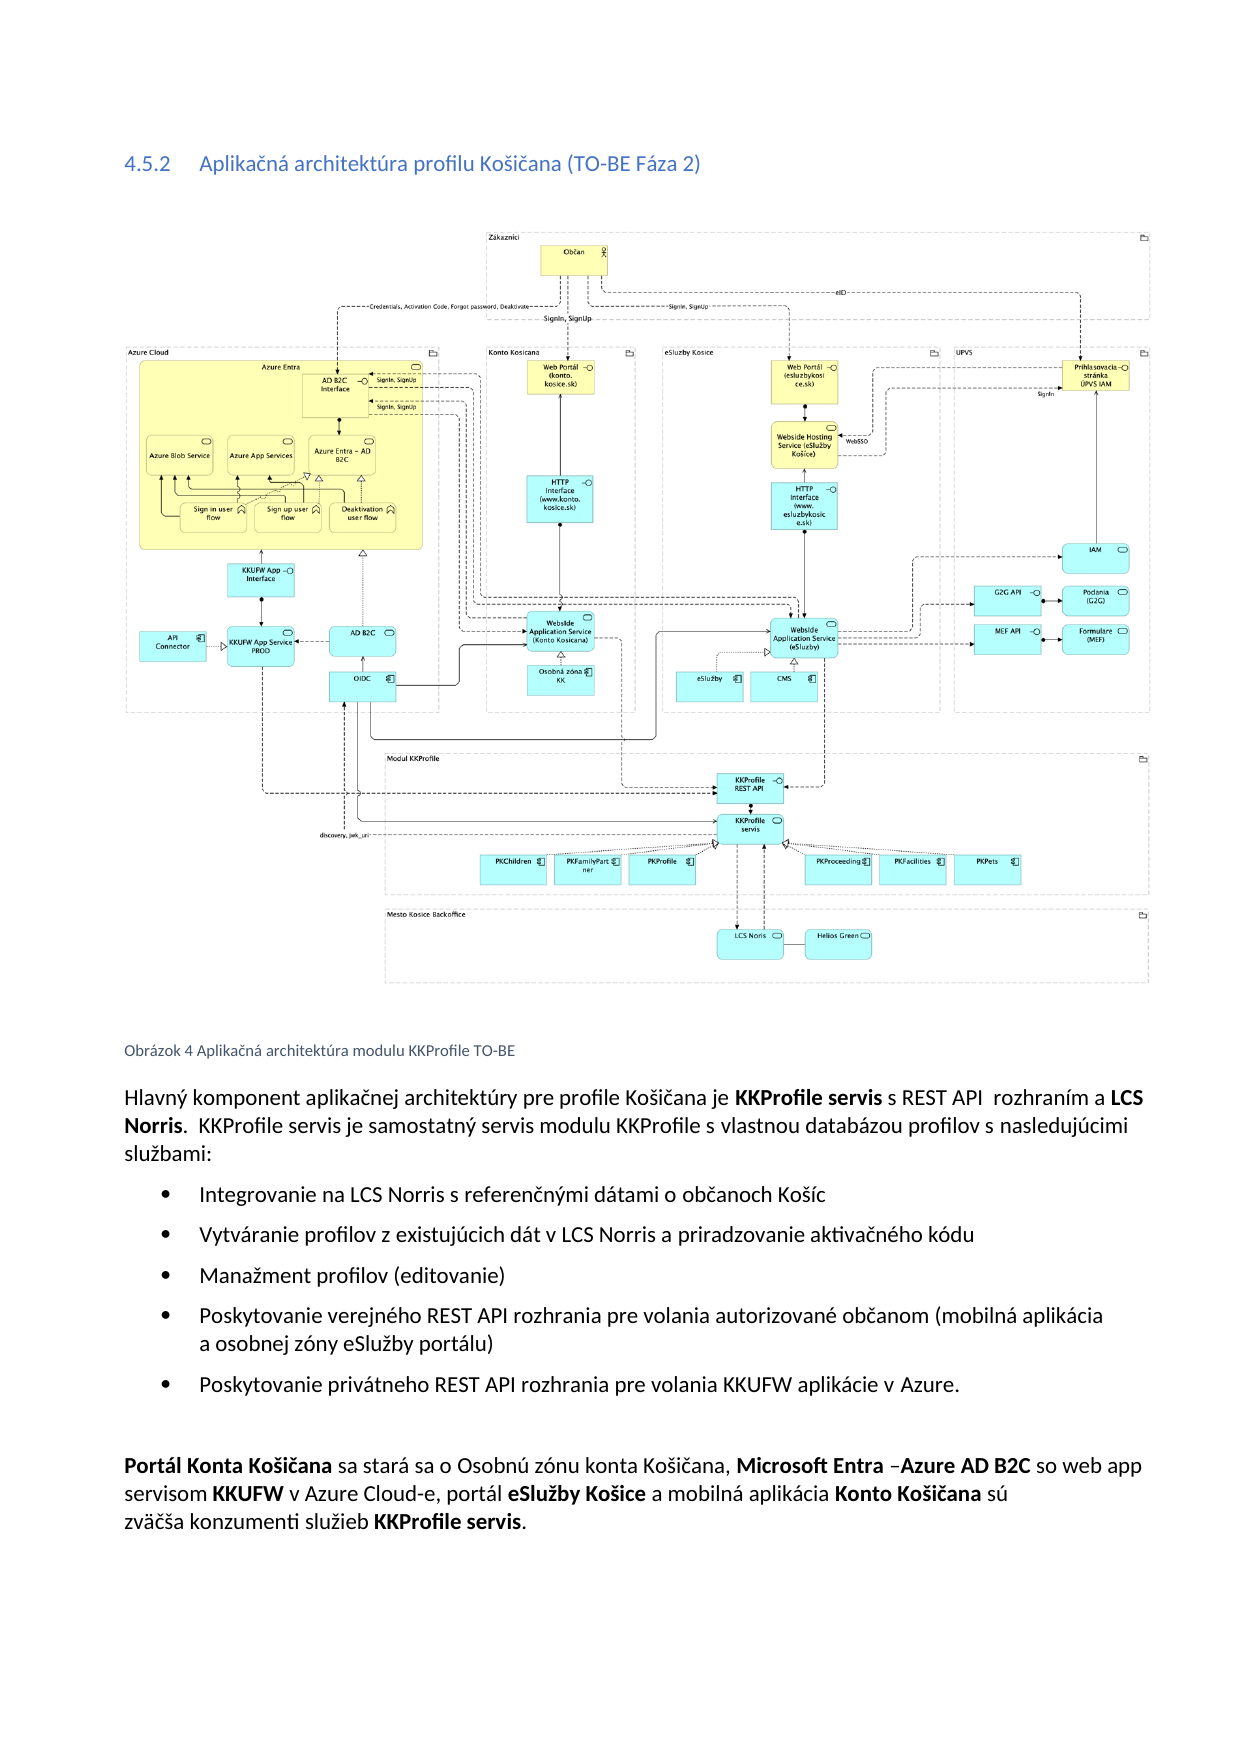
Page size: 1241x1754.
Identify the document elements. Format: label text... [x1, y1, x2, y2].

picture [124, 230, 1152, 985]
list Integrovanie na LCS Norris s referenčnými dátami o občanoch Košíc [162, 1180, 1152, 1208]
list Manažment profilov (editovanie) [162, 1261, 1152, 1289]
list Poskytovanie privátneho REST API rozhrania pre volania KKUFW aplikácie v Azure. [162, 1370, 1152, 1398]
text Obrázok 4 Aplikačná architektúra modulu KKProfile TO-BE [124, 1040, 1152, 1061]
text Portál Konta Košičana sa stará sa o Osobnú zónu konta Košičana, Microsoft Entra –Azure AD B2C so web app servisom KKUFW v Azure Cloud-e, portál eSlužby Košice a mobilná aplikácia Konto Košičana sú zväčša konzumenti služieb KKProfile servis. [124, 1451, 1152, 1535]
list Vytváranie profilov z existujúcich dát v LCS Norris a priradzovanie aktivačného kódu [162, 1220, 1152, 1248]
subtitle Aplikačná architektúra profilu Košičana (TO-BE Fáza 2) [124, 149, 1152, 177]
text Hlavný komponent aplikačnej architektúry pre profile Košičana je KKProfile servis s REST API rozhraním a LCS Norris. KKProfile servis je samostatný servis modulu KKProfile s vlastnou databázou profilov s nasledujúcimi službami: [124, 1083, 1152, 1167]
list Poskytovanie verejného REST API rozhrania pre volania autorizované občanom (mobilná aplikácia a osobnej zóny eSlužby portálu) [162, 1301, 1152, 1357]
